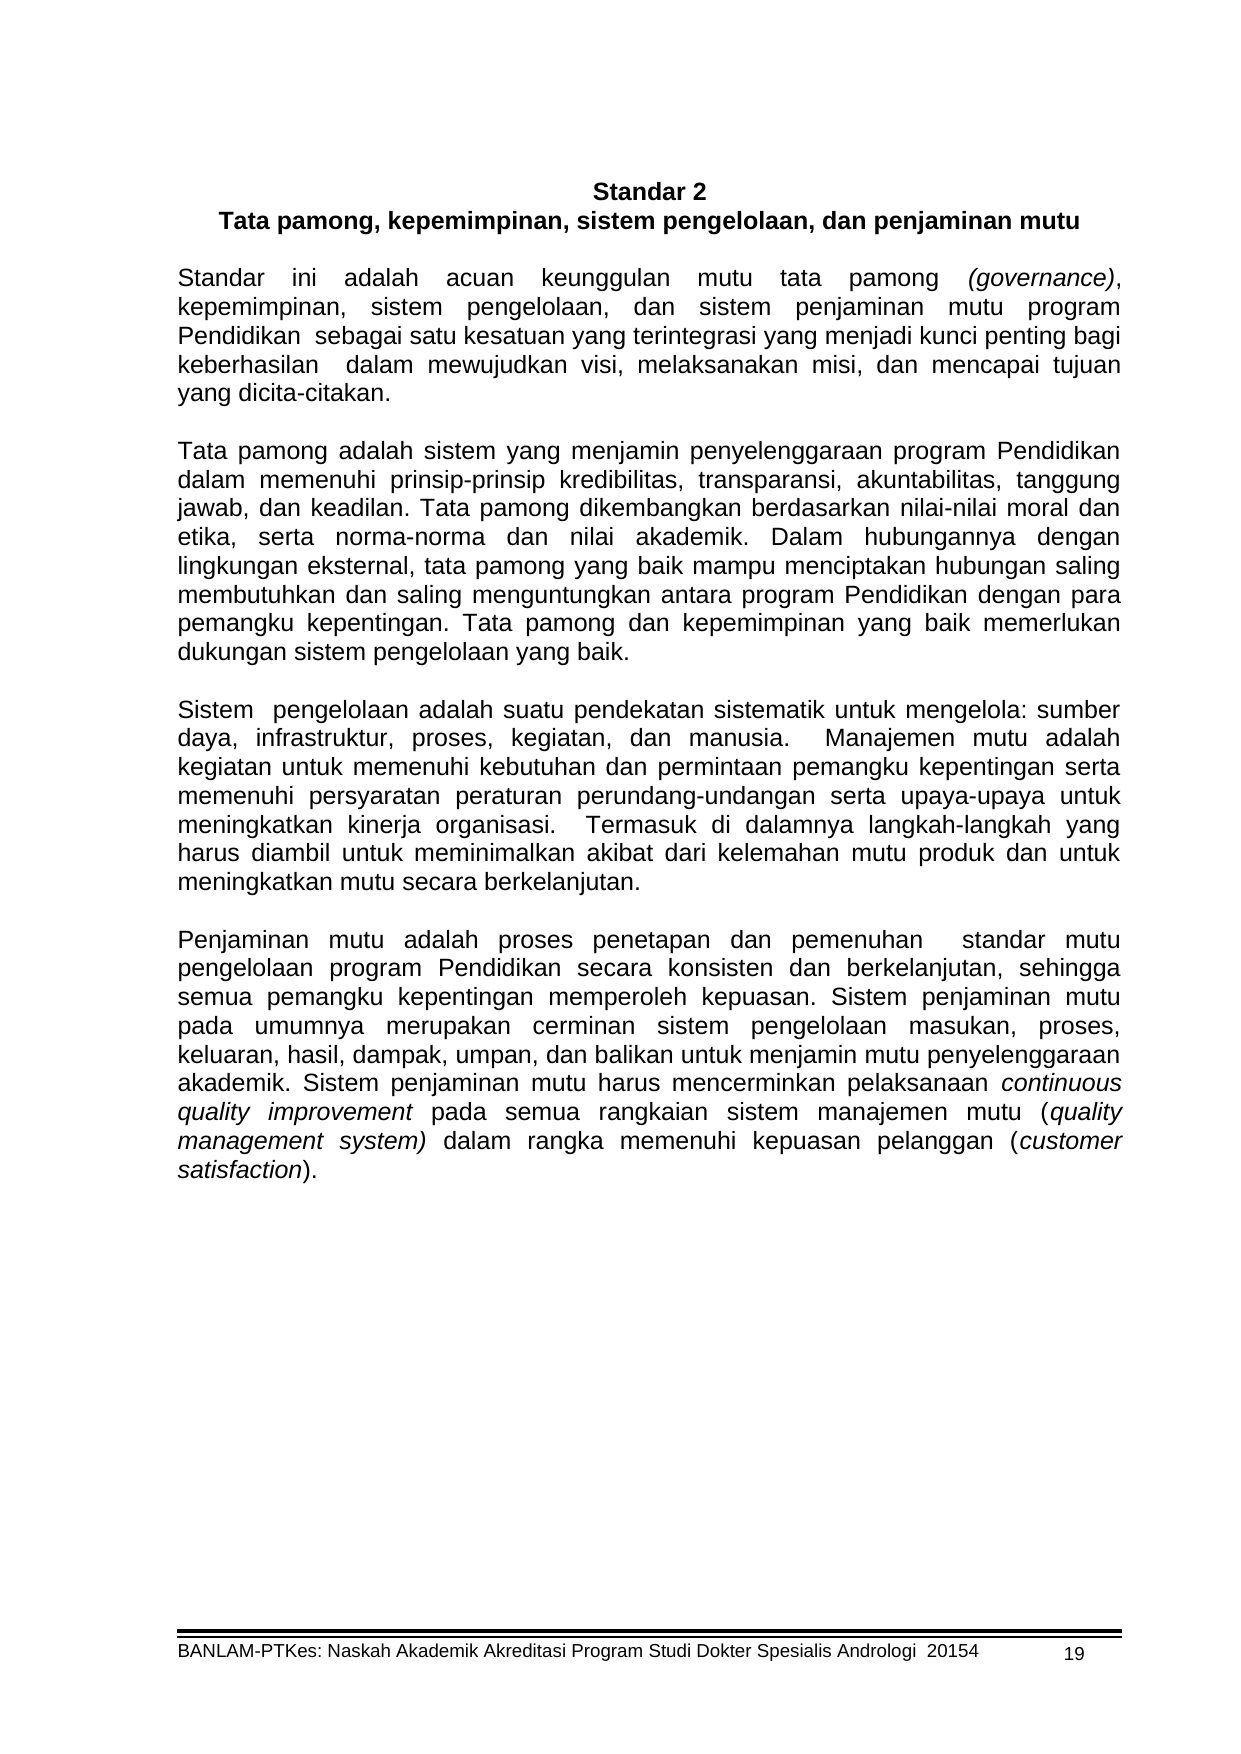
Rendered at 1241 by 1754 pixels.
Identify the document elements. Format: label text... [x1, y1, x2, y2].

subtitle Tata pamong, kepemimpinan, sistem pengelolaan, dan penjaminan mutu [177, 206, 1122, 235]
text Standar ini adalah acuan keunggulan mutu tata pamong (governance), kepemimpinan, sistem pengelolaan, dan sistem penjaminan mutu program Pendidikan sebagai satu kesatuan yang terintegrasi yang menjadi kunci penting bagi keberhasilan dalam mewujudkan visi, melaksanakan misi, dan mencapai tujuan yang dicita-citakan. [177, 263, 1122, 407]
text Sistem pengelolaan adalah suatu pendekatan sistematik untuk mengelola: sumber daya, infrastruktur, proses, kegiatan, dan manusia. Manajemen mutu adalah kegiatan untuk memenuhi kebutuhan dan permintaan pemangku kepentingan serta memenuhi persyaratan peraturan perundang-undangan serta upaya-upaya untuk meningkatkan kinerja organisasi. Termasuk di dalamnya langkah-langkah yang harus diambil untuk meminimalkan akibat dari kelemahan mutu produk dan untuk meningkatkan mutu secara berkelanjutan. [177, 695, 1122, 896]
subtitle Standar 2 [177, 177, 1122, 206]
text Penjaminan mutu adalah proses penetapan dan pemenuhan standar mutu pengelolaan program Pendidikan secara konsisten dan berkelanjutan, sehingga semua pemangku kepentingan memperoleh kepuasan. Sistem penjaminan mutu pada umumnya merupakan cerminan sistem pengelolaan masukan, proses, keluaran, hasil, dampak, umpan, dan balikan untuk menjamin mutu penyelenggaraan akademik. Sistem penjaminan mutu harus mencerminkan pelaksanaan continuous quality improvement pada semua rangkaian sistem manajemen mutu (quality management system) dalam rangka memenuhi kepuasan pelanggan (customer satisfaction). [177, 925, 1122, 1183]
text Tata pamong adalah sistem yang menjamin penyelenggaraan program Pendidikan dalam memenuhi prinsip-prinsip kredibilitas, transparansi, akuntabilitas, tanggung jawab, dan keadilan. Tata pamong dikembangkan berdasarkan nilai-nilai moral dan etika, serta norma-norma dan nilai akademik. Dalam hubungannya dengan lingkungan eksternal, tata pamong yang baik mampu menciptakan hubungan saling membutuhkan dan saling menguntungkan antara program Pendidikan dengan para pemangku kepentingan. Tata pamong dan kepemimpinan yang baik memerlukan dukungan sistem pengelolaan yang baik. [177, 436, 1122, 666]
